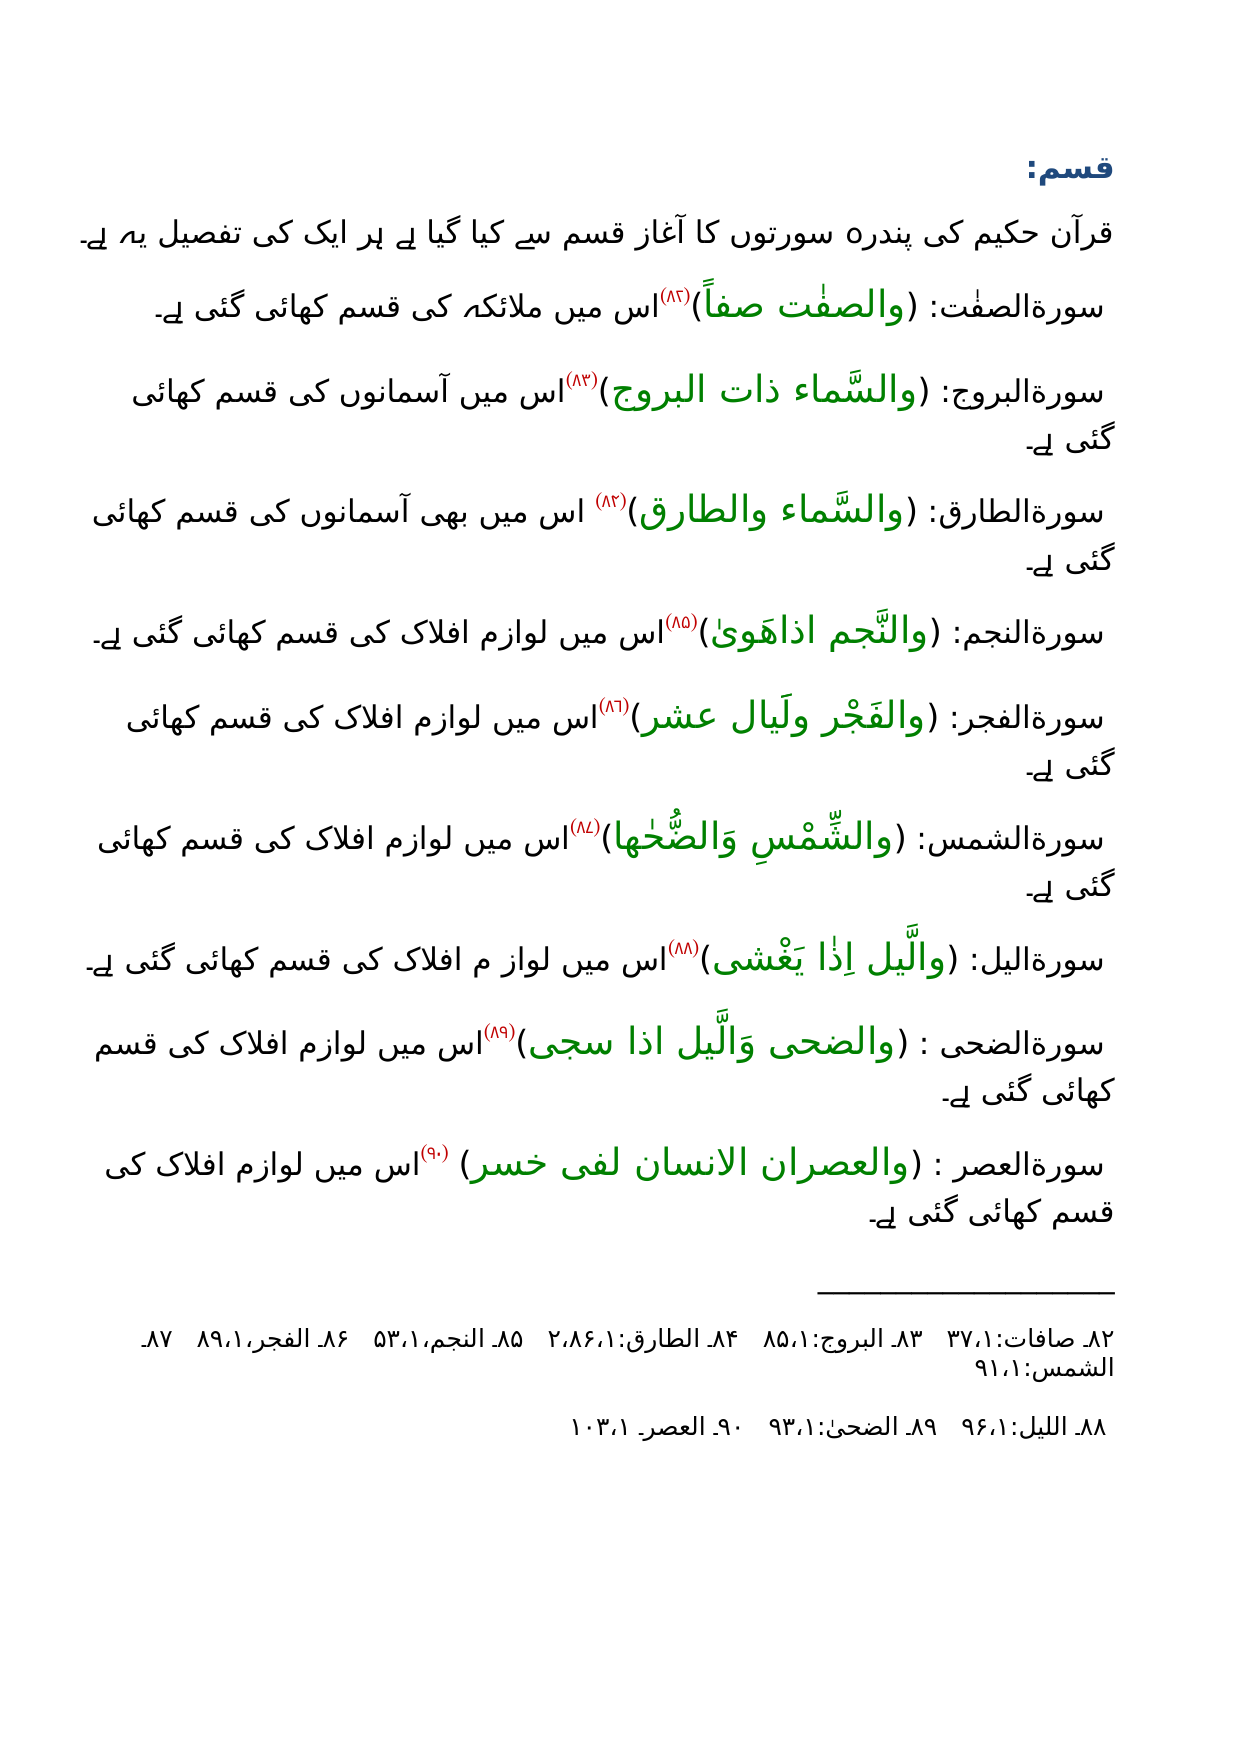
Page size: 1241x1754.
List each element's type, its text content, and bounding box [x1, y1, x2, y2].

text سورةالبروج: (والسَّماء ذات البروج)(۸۳)اس میں آسمانوں کی قسم کھائی گئی ہے۔ [72, 365, 1114, 456]
text ۸۲۔ صافات:۳۷،۱ ۸۳۔ البروج:۸۵،۱ ۸۴۔ الطارق:۲،۸۶،۱ ۸۵۔ النجم،۵۳،۱ ۸۶۔ الفجر،۸۹،۱ ۸۷۔ الشمس:۹۱،۱ [72, 1324, 1114, 1382]
text سورةالطارق: (والسَّماء والطارق)(۸۴) اس میں بھی آسمانوں کی قسم کھائی گئی ہے۔ [72, 486, 1114, 577]
text سورةالنجم: (والنَّجم اذاهَویٰ)(۸۵)اس میں لوازم افلاک کی قسم کھائی گئی ہے۔ [72, 606, 1114, 662]
text ___________________ [72, 1259, 1114, 1295]
text سورةالصفٰت: (والصفٰت صفاً)(۸۲)اس میں ملائکہ کی قسم کھائی گئی ہے۔ [72, 280, 1114, 336]
text قرآن حکیم کی پندرہ سورتوں کا آغاز قسم سے کیا گیا ہے ہر ایک کی تفصیل یہ ہے۔ [72, 215, 1114, 251]
text سورةالعصر : (والعصران الانسان لفی خسر) (۹۰)اس میں لوازم افلاک کی قسم کھائی گئی ہے۔ [72, 1138, 1114, 1229]
subtitle قسم: [72, 149, 1114, 186]
text سورةالفجر: (والفَجْر ولََیال عشر)(۸۶)اس میں لوازم افلاک کی قسم کھائی گئی ہے۔ [72, 691, 1114, 782]
text سورةالشمس: (والشِّمْسِ وَالضُّحٰها)(۸۷)اس میں لوازم افلاک کی قسم کھائی گئی ہے۔ [72, 812, 1114, 903]
text سورةالضحی : (والضحی وَالَّیل اذا سجی)(۸۹)اس میں لوازم افلاک کی قسم کھائی گئی ہے۔ [72, 1017, 1114, 1109]
text سورةالیل: (والَّیل اِذٰا یَغْشی)(۸۸)اس میں لواز م افلاک کی قسم کھائی گئی ہے۔ [72, 932, 1114, 988]
text ۸۸۔ اللیل:۹۶،۱ ۸۹۔ الضحیٰ:۹۳،۱ ۹۰۔ العصر۔ ۱۰۳،۱ [72, 1412, 1114, 1441]
